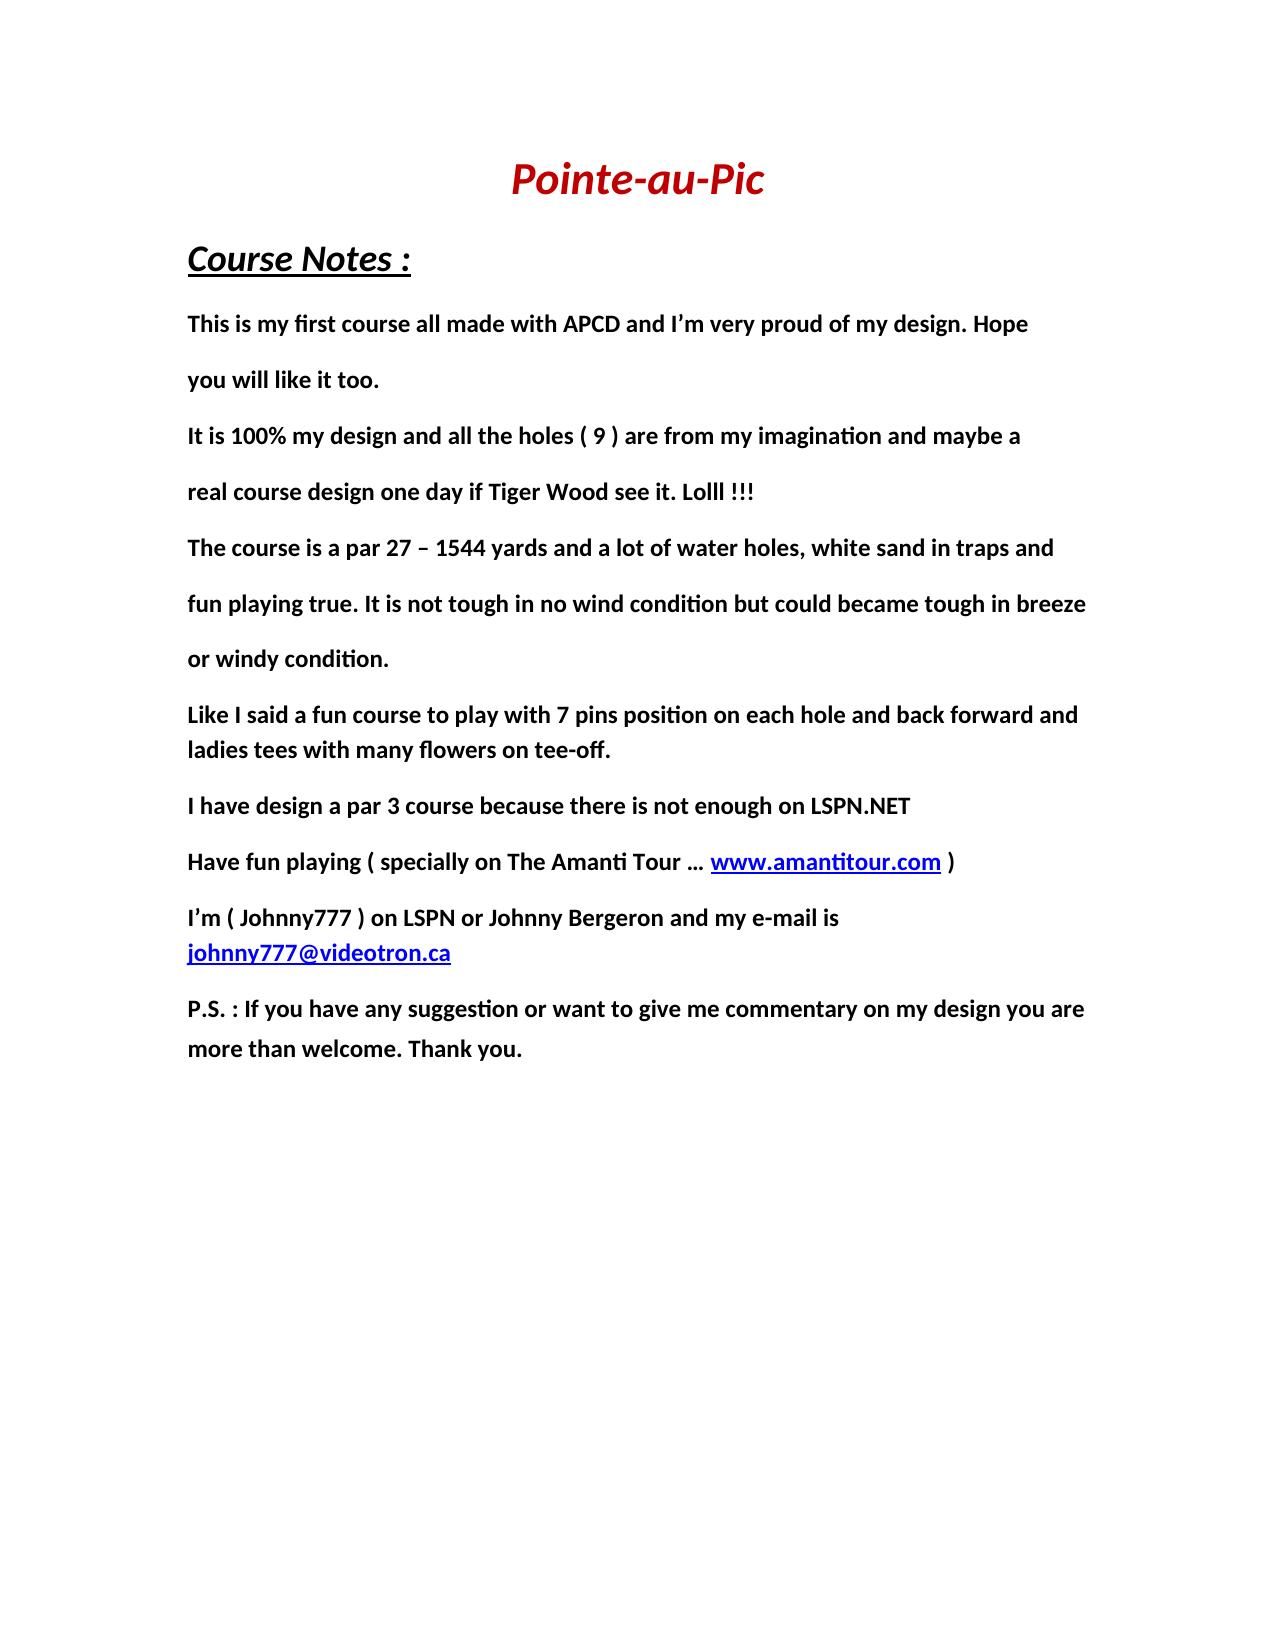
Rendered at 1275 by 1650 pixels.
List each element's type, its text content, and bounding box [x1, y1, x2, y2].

text or windy condition. [187, 644, 1087, 674]
text fun playing true. It is not tough in no wind condition but could became tough in breeze [187, 588, 1087, 618]
text Course Notes : [187, 235, 1087, 281]
text This is my first course all made with APCD and I’m very proud of my design. Hope [187, 309, 1087, 339]
text Like I said a fun course to play with 7 pins position on each hole and back forward and ladies tees with many flowers on tee-off. [187, 699, 1087, 765]
text real course design one day if Tiger Wood see it. Lolll !!! [187, 476, 1087, 507]
text Have fun playing ( specially on The Amanti Tour … www.amantitour.com ) [187, 846, 1087, 877]
text you will like it too. [187, 364, 1087, 395]
text I have design a par 3 course because there is not enough on LSPN.NET [187, 790, 1087, 821]
text I’m ( Johnny777 ) on LSPN or Johnny Bergeron and my e-mail is johnny777@videotron.ca [187, 902, 1087, 967]
text P.S. : If you have any suggestion or want to give me commentary on my design you are more than welcome. Thank you. [187, 993, 1087, 1064]
text It is 100% my design and all the holes ( 9 ) are from my imagination and maybe a [187, 420, 1087, 451]
text Pointe-au-Pic [187, 150, 1087, 206]
text The course is a par 27 – 1544 yards and a lot of water holes, white sand in traps and [187, 532, 1087, 562]
